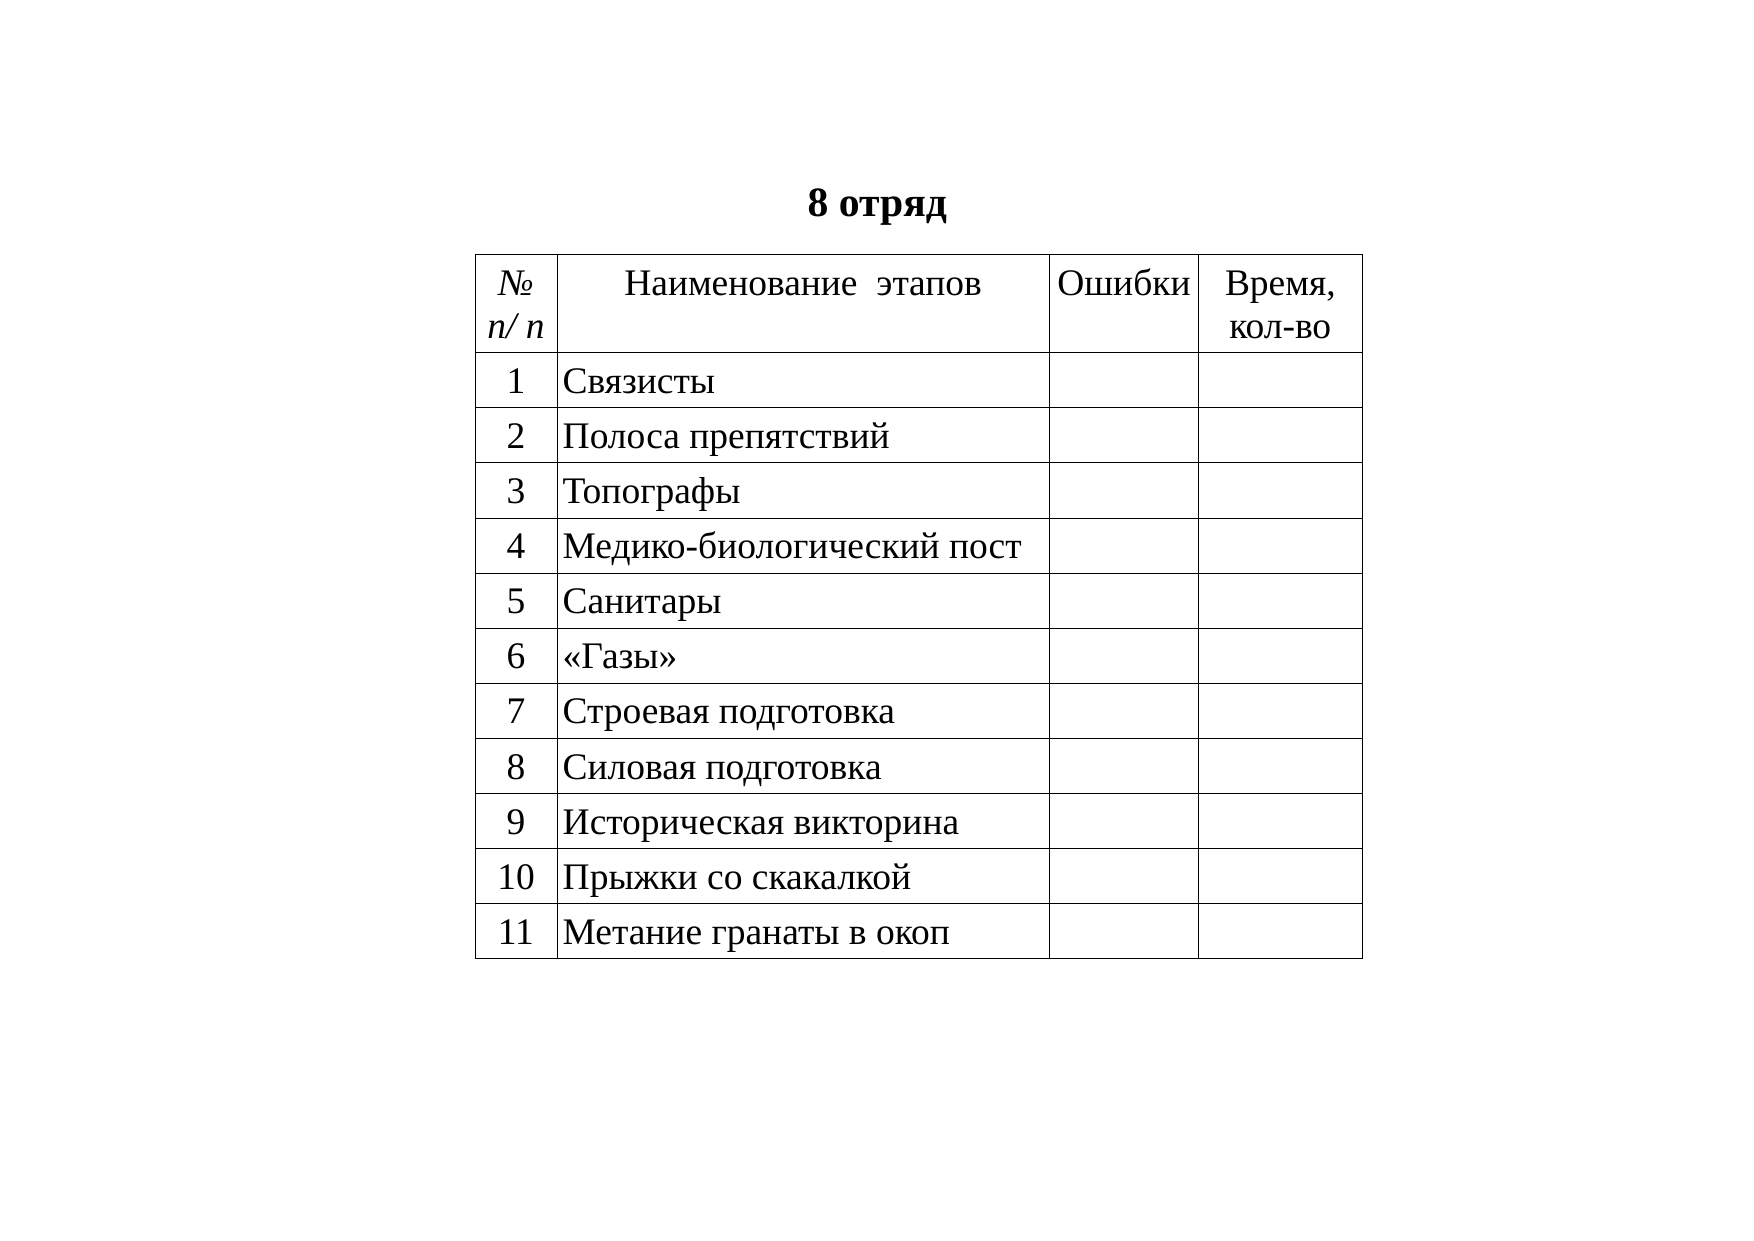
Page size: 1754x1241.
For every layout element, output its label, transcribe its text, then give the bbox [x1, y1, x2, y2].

table_cell [1050, 904, 1198, 958]
table_cell 9 [476, 794, 557, 848]
table_cell 1 [476, 353, 557, 407]
table_cell [1050, 463, 1198, 517]
table_cell [1199, 904, 1362, 958]
table_cell [1050, 849, 1198, 903]
table_cell 4 [476, 519, 557, 572]
table_header Наименование этапов [558, 255, 1049, 352]
table_cell [1050, 353, 1198, 407]
table_header Время, кол-во [1199, 255, 1362, 352]
table_cell Прыжки со скакалкой [558, 849, 1049, 903]
text 8 отряд [118, 177, 1636, 225]
table_cell [1050, 519, 1198, 572]
table_cell Метание гранаты в окоп [558, 904, 1049, 958]
table_cell [1199, 629, 1362, 683]
table_header № п/ п [476, 255, 557, 352]
table_cell 7 [476, 684, 557, 738]
table_cell [1199, 849, 1362, 903]
table_cell [1199, 463, 1362, 517]
table_cell Медико-биологический пост [558, 519, 1049, 572]
table_cell 8 [476, 739, 557, 793]
table_cell Строевая подготовка [558, 684, 1049, 738]
table_cell Топографы [558, 463, 1049, 517]
table_cell [1199, 353, 1362, 407]
table_cell Силовая подготовка [558, 739, 1049, 793]
table_cell 2 [476, 408, 557, 462]
table_cell Связисты [558, 353, 1049, 407]
table_cell Полоса препятствий [558, 408, 1049, 462]
table_cell Санитары [558, 574, 1049, 628]
table_cell «Газы» [558, 629, 1049, 683]
table_cell [1050, 408, 1198, 462]
table_cell [1199, 684, 1362, 738]
table_cell 3 [476, 463, 557, 517]
table_cell [1199, 739, 1362, 793]
table_cell [1050, 794, 1198, 848]
table_cell Историческая викторина [558, 794, 1049, 848]
table_cell 10 [476, 849, 557, 903]
table_cell [1199, 574, 1362, 628]
table_cell [1050, 574, 1198, 628]
table_cell [1199, 408, 1362, 462]
table_cell 11 [476, 904, 557, 958]
table_cell [1199, 794, 1362, 848]
table_cell [1050, 739, 1198, 793]
table_cell [1050, 684, 1198, 738]
table_cell [1050, 629, 1198, 683]
table_cell [1199, 519, 1362, 572]
table_header Ошибки [1050, 255, 1198, 352]
table_cell 6 [476, 629, 557, 683]
table_cell 5 [476, 574, 557, 628]
